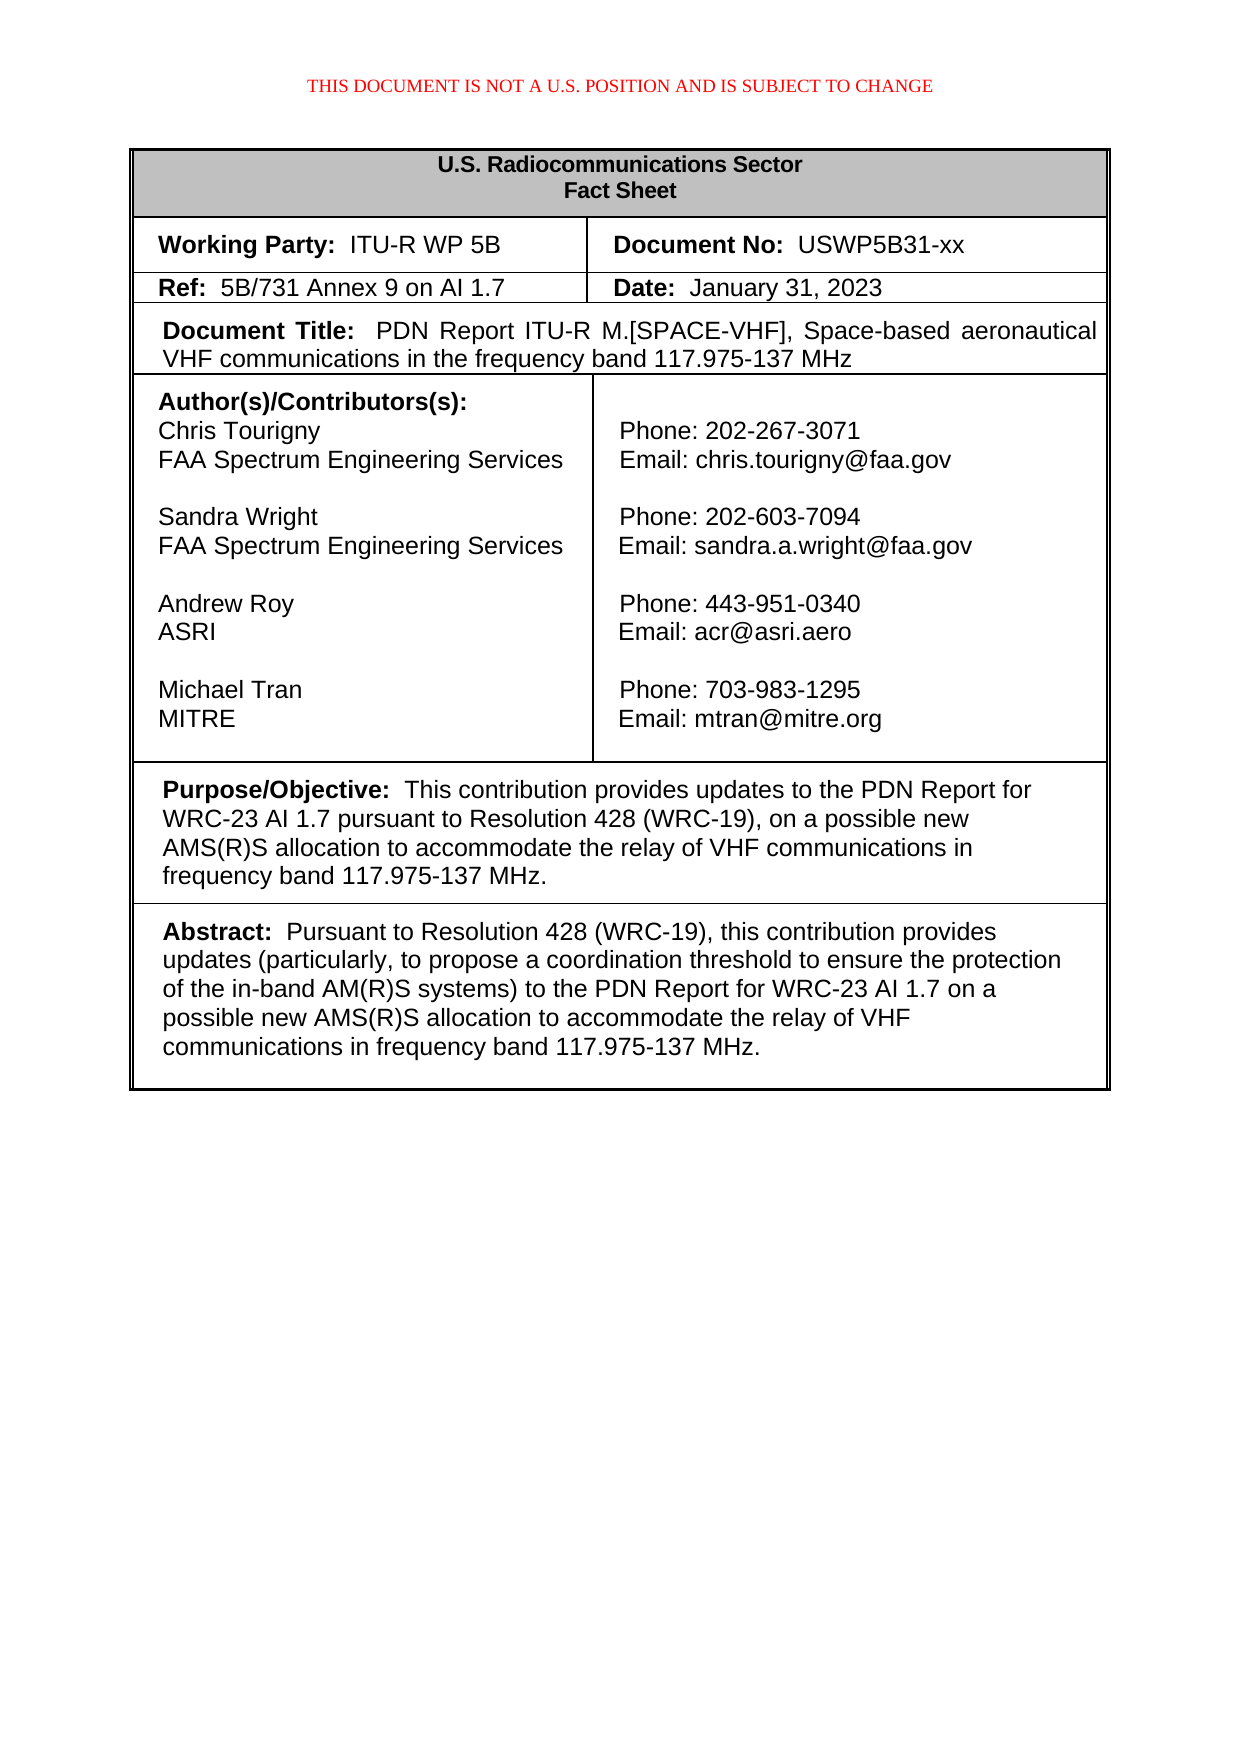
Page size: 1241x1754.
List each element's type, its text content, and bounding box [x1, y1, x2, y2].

table_header U.S. Radiocommunications Sector Fact Sheet [134, 151, 1106, 216]
table_cell Date: January 31, 2023 [588, 273, 1106, 302]
table_cell Phone: 202-267-3071 Email: chris.tourigny@faa.gov Phone: 202-603-7094 Email: sandra.a.wright@faa.gov Phone: 443-951-0340 Email: acr@asri.aero Phone: 703-983-1295 Email: mtran@mitre.org [594, 375, 1106, 761]
table_cell Ref: 5B/731 Annex 9 on AI 1.7 [134, 273, 586, 302]
table_cell Abstract: Pursuant to Resolution 428 (WRC-19), this contribution provides updates (particularly, to propose a coordination threshold to ensure the protection of the in-band AM(R)S systems) to the PDN Report for WRC-23 AI 1.7 on a possible new AMS(R)S allocation to accommodate the relay of VHF communications in frequency band 117.975-137 MHz. [134, 904, 1106, 1088]
table_cell Author(s)/Contributors(s): Chris Tourigny FAA Spectrum Engineering Services Sandra Wright FAA Spectrum Engineering Services Andrew Roy ASRI Michael Tran MITRE [134, 375, 592, 761]
table_cell Working Party: ITU-R WP 5B [134, 218, 586, 271]
table_cell Document Title: PDN Report ITU-R M.[SPACE-VHF], Space-based aeronautical VHF communications in the frequency band 117.975-137 MHz [134, 303, 1106, 373]
table_cell Document No: USWP5B31-xx [588, 218, 1106, 271]
table_cell Purpose/Objective: This contribution provides updates to the PDN Report for WRC-23 AI 1.7 pursuant to Resolution 428 (WRC-19), on a possible new AMS(R)S allocation to accommodate the relay of VHF communications in frequency band 117.975-137 MHz. [134, 763, 1106, 903]
